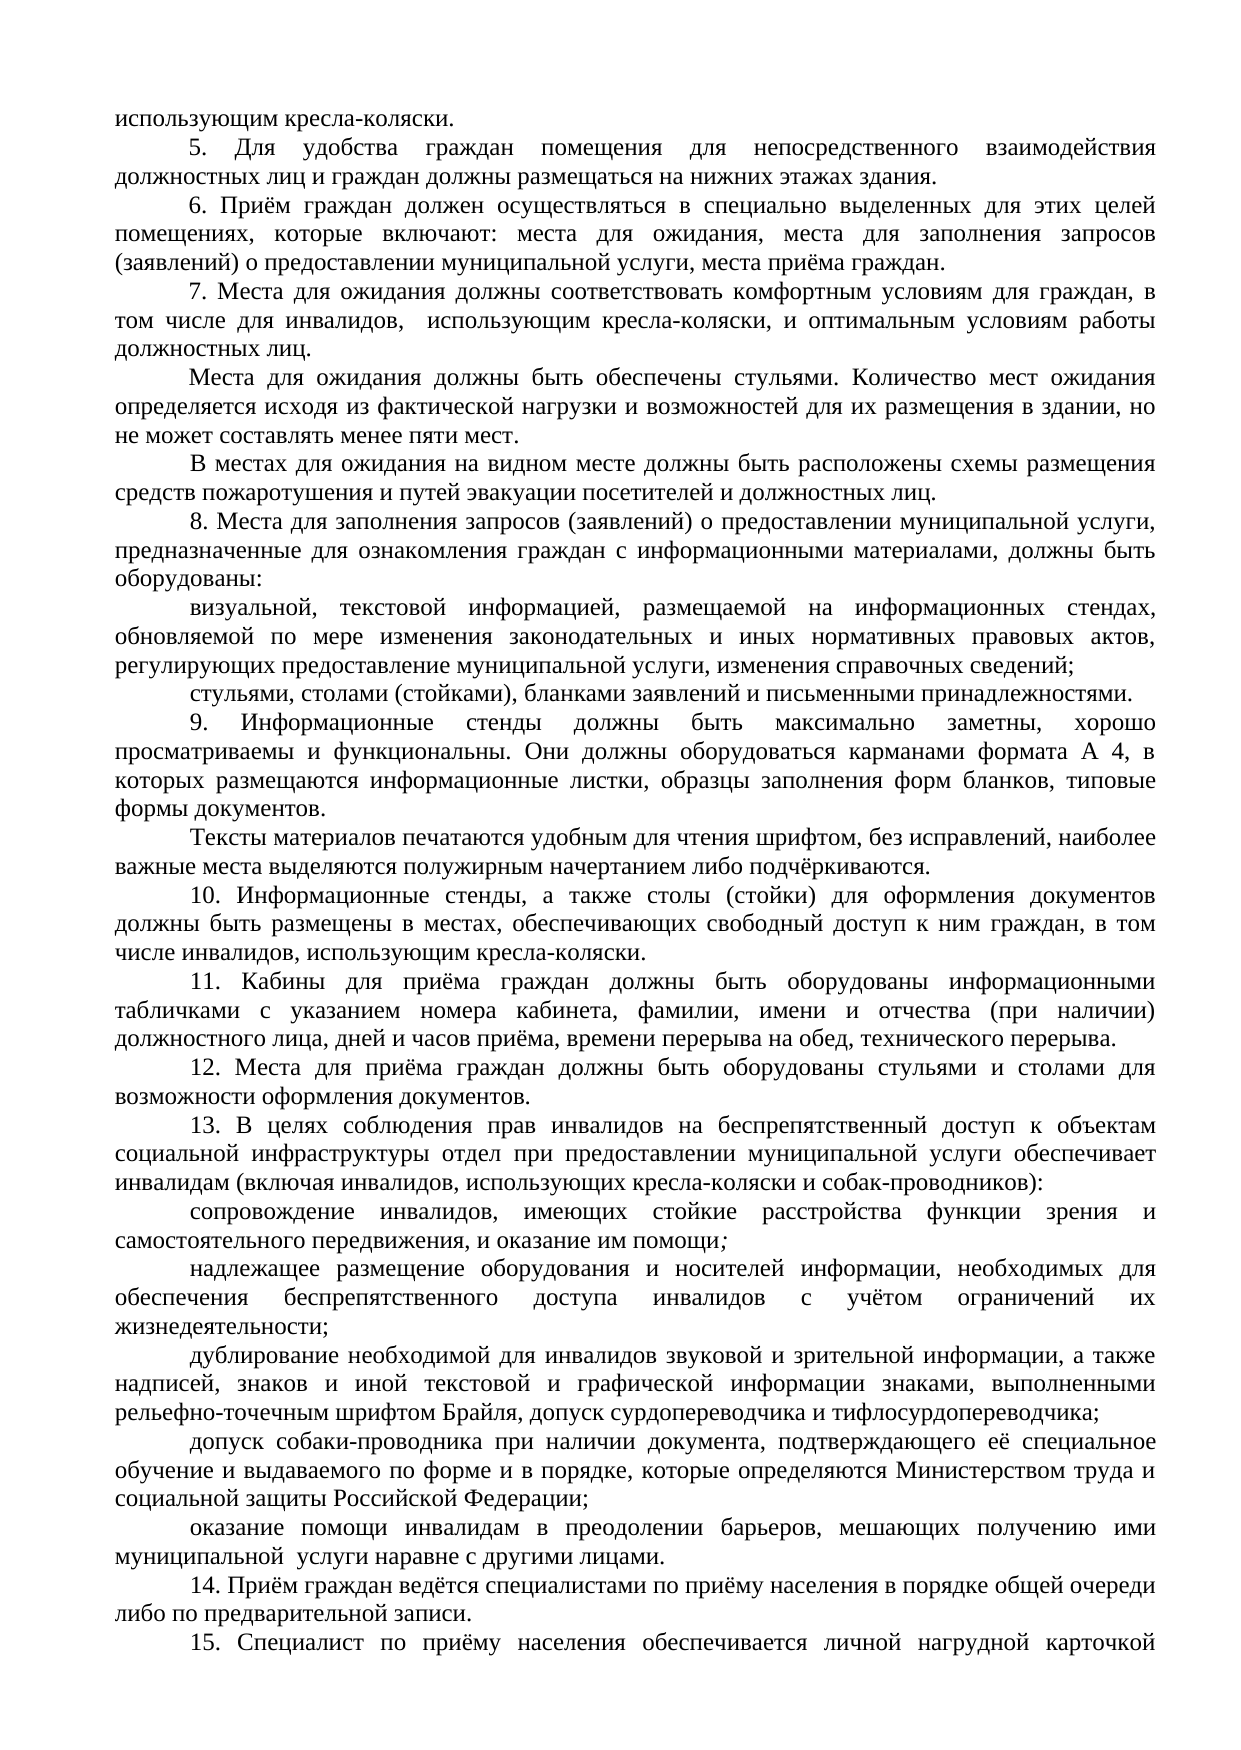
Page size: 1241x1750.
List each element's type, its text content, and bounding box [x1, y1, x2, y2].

text сопровождение инвалидов, имеющих стойкие расстройства функции зрения и самостоятельного передвижения, и оказание им помощи; [114, 1196, 1157, 1253]
text 12. Места для приёма граждан должны быть оборудованы стульями и столами для возможности оформления документов. [114, 1052, 1157, 1110]
text оказание помощи инвалидам в преодолении барьеров, мешающих получению ими муниципальной услуги наравне с другими лицами. [114, 1512, 1157, 1570]
text 6. Приём граждан должен осуществляться в специально выделенных для этих целей помещениях, которые включают: места для ожидания, места для заполнения запросов (заявлений) о предоставлении муниципальной услуги, места приёма граждан. [114, 190, 1157, 276]
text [114, 1627, 1157, 1656]
text Тексты материалов печатаются удобным для чтения шрифтом, без исправлений, наиболее важные места выделяются полужирным начертанием либо подчёркиваются. [114, 822, 1157, 880]
text допуск собаки-проводника при наличии документа, подтверждающего её специальное обучение и выдаваемого по форме и в порядке, которые определяются Министерством труда и социальной защиты Российской Федерации; [114, 1426, 1157, 1512]
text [114, 103, 1157, 132]
text В местах для ожидания на видном месте должны быть расположены схемы размещения средств пожаротушения и путей эвакуации посетителей и должностных лиц. [114, 448, 1157, 506]
text стульями, столами (стойками), бланками заявлений и письменными принадлежностями. [114, 678, 1157, 707]
text 8. Места для заполнения запросов (заявлений) о предоставлении муниципальной услуги, предназначенные для ознакомления граждан с информационными материалами, должны быть оборудованы: [114, 506, 1157, 592]
text 9. Информационные стенды должны быть максимально заметны, хорошо просматриваемы и функциональны. Они должны оборудоваться карманами формата А 4, в которых размещаются информационные листки, образцы заполнения форм бланков, типовые формы документов. [114, 707, 1157, 822]
text надлежащее размещение оборудования и носителей информации, необходимых для обеспечения беспрепятственного доступа инвалидов с учётом ограничений их жизнедеятельности; [114, 1253, 1157, 1340]
text Места для ожидания должны быть обеспечены стульями. Количество мест ожидания определяется исходя из фактической нагрузки и возможностей для их размещения в здании, но не может составлять менее пяти мест. [114, 362, 1157, 448]
text 5. Для удобства граждан помещения для непосредственного взаимодействия должностных лиц и граждан должны размещаться на нижних этажах здания. [114, 132, 1157, 190]
text 11. Кабины для приёма граждан должны быть оборудованы информационными табличками с указанием номера кабинета, фамилии, имени и отчества (при наличии) должностного лица, дней и часов приёма, времени перерыва на обед, технического перерыва. [114, 966, 1157, 1052]
text 14. Приём граждан ведётся специалистами по приёму населения в порядке общей очереди либо по предварительной записи. [114, 1570, 1157, 1627]
text 10. Информационные стенды, а также столы (стойки) для оформления документов должны быть размещены в местах, обеспечивающих свободный доступ к ним граждан, в том числе инвалидов, использующим кресла-коляски. [114, 880, 1157, 966]
text визуальной, текстовой информацией, размещаемой на информационных стендах, обновляемой по мере изменения законодательных и иных нормативных правовых актов, регулирующих предоставление муниципальной услуги, изменения справочных сведений; [114, 592, 1157, 678]
text 7. Места для ожидания должны соответствовать комфортным условиям для граждан, в том числе для инвалидов, использующим кресла-коляски, и оптимальным условиям работы должностных лиц. [114, 276, 1157, 362]
text дублирование необходимой для инвалидов звуковой и зрительной информации, а также надписей, знаков и иной текстовой и графической информации знаками, выполненными рельефно-точечным шрифтом Брайля, допуск сурдопереводчика и тифлосурдопереводчика; [114, 1340, 1157, 1426]
text 13. В целях соблюдения прав инвалидов на беспрепятственный доступ к объектам социальной инфраструктуры отдел при предоставлении муниципальной услуги обеспечивает инвалидам (включая инвалидов, использующих кресла-коляски и собак-проводников): [114, 1110, 1157, 1196]
